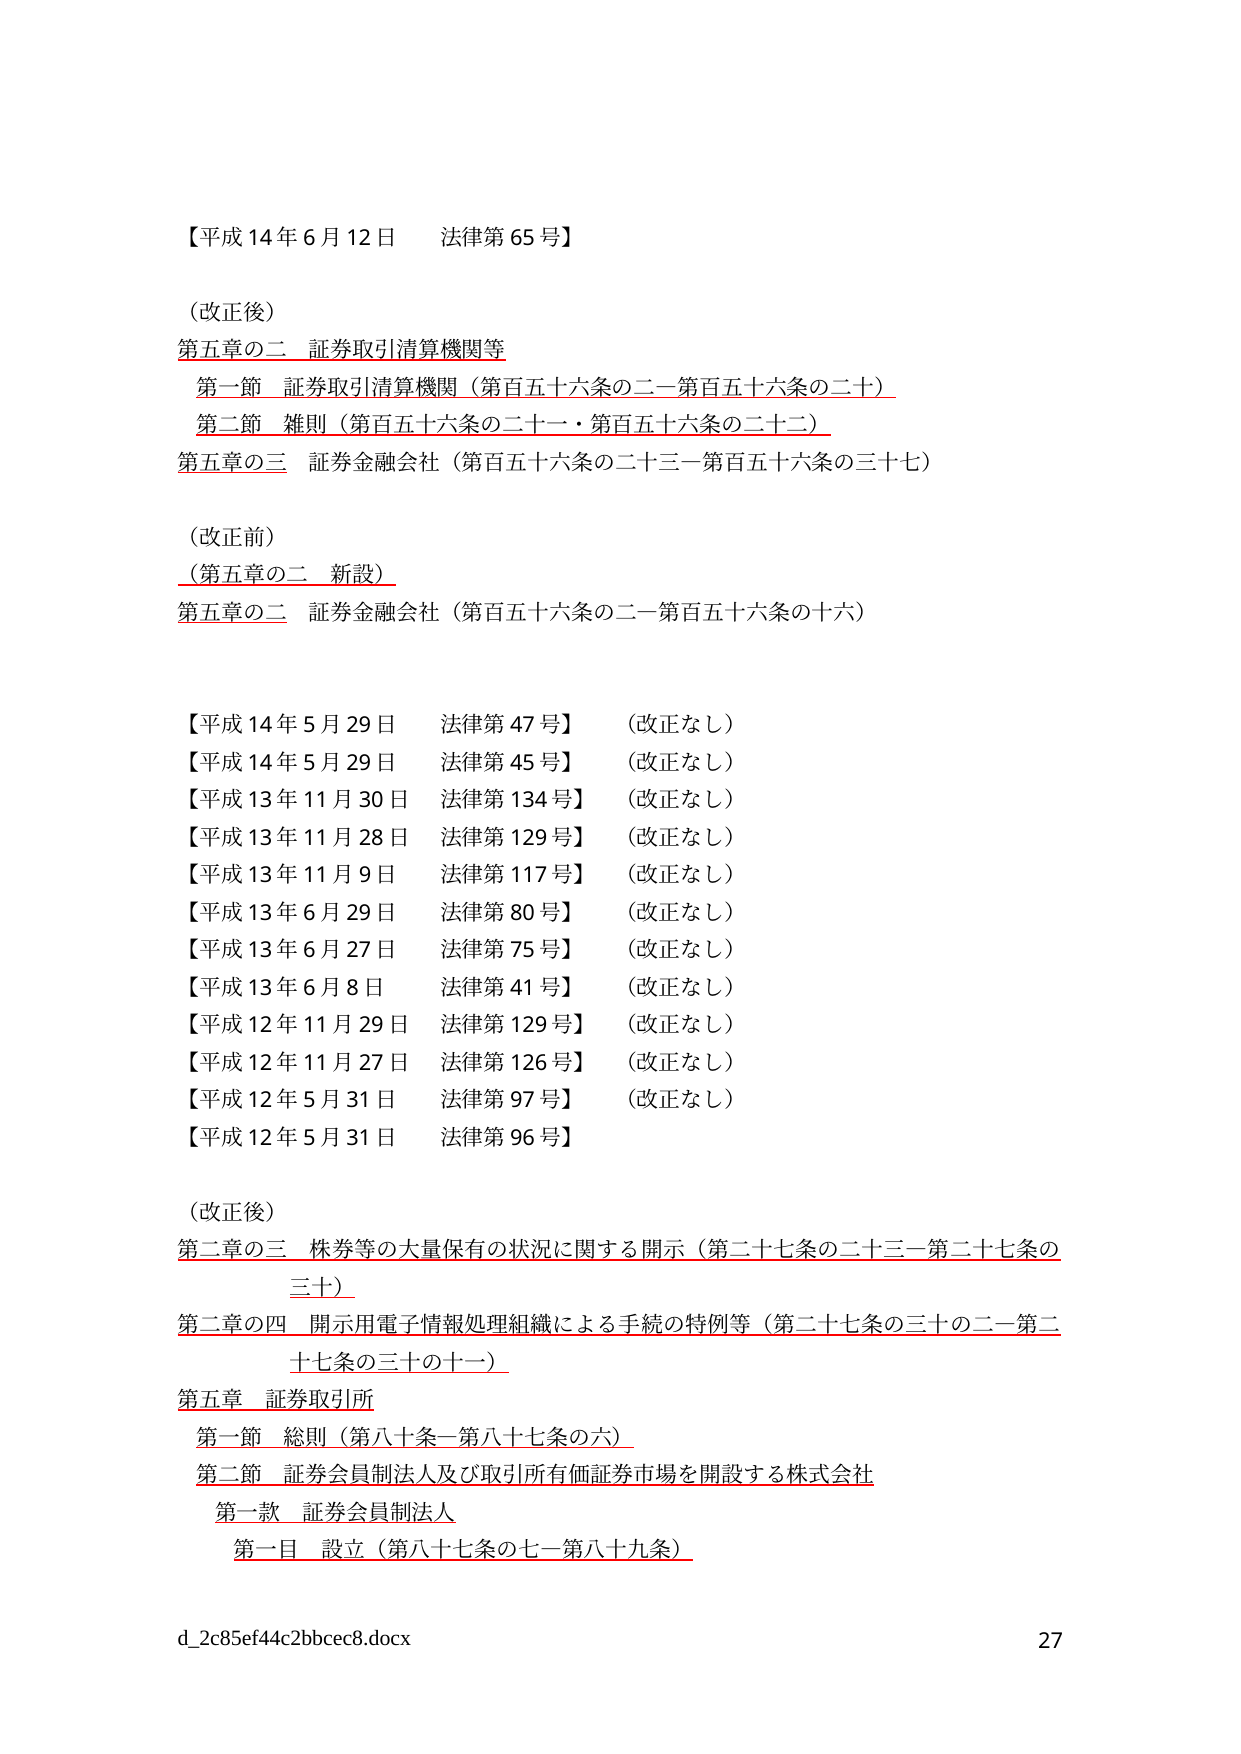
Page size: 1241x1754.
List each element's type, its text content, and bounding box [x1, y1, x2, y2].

text 第五章の二 証券取引清算機関等 [177, 329, 1063, 367]
text 第二章の三 株券等の大量保有の状況に関する開示（第二十七条の二十三―第二十七条の三十） [177, 1229, 1063, 1304]
text 【平成14年5月29日 法律第45号】 （改正なし） [177, 742, 1063, 779]
text 第一節 証券取引清算機関（第百五十六条の二―第百五十六条の二十） [196, 367, 1063, 404]
text 第一款 証券会員制法人 [215, 1492, 1063, 1529]
text 【平成14年6月12日 法律第65号】 [177, 217, 1063, 254]
text 第五章の二 証券金融会社（第百五十六条の二―第百五十六条の十六） [177, 592, 1063, 629]
text 【平成13年11月28日 法律第129号】 （改正なし） [177, 817, 1063, 854]
text （改正後） [177, 1192, 1063, 1229]
text 【平成13年11月9日 法律第117号】 （改正なし） [177, 854, 1063, 892]
text 【平成13年6月27日 法律第75号】 （改正なし） [177, 929, 1063, 967]
text 第一目 設立（第八十七条の七―第八十九条） [234, 1529, 1063, 1567]
text 第二章の四 開示用電子情報処理組織による手続の特例等（第二十七条の三十の二―第二十七条の三十の十一） [177, 1304, 1063, 1379]
text 第五章の三 証券金融会社（第百五十六条の二十三―第百五十六条の三十七） [177, 442, 1063, 479]
text 第五章 証券取引所 [177, 1379, 1063, 1417]
text 第一節 総則（第八十条―第八十七条の六） [196, 1417, 1063, 1454]
text （改正前） [177, 517, 1063, 554]
text 【平成13年11月30日 法律第134号】 （改正なし） [177, 779, 1063, 817]
text 第二節 雑則（第百五十六条の二十一・第百五十六条の二十二） [196, 404, 1063, 442]
text （第五章の二 新設） [177, 554, 1063, 592]
text 【平成14年5月29日 法律第47号】 （改正なし） [177, 704, 1063, 742]
text （改正後） [177, 292, 1063, 329]
text 【平成13年6月8日 法律第41号】 （改正なし） [177, 967, 1063, 1004]
text 【平成12年11月27日 法律第126号】 （改正なし） [177, 1042, 1063, 1079]
text 【平成12年5月31日 法律第97号】 （改正なし） [177, 1079, 1063, 1117]
text 【平成12年5月31日 法律第96号】 [177, 1117, 1063, 1154]
text 【平成13年6月29日 法律第80号】 （改正なし） [177, 892, 1063, 929]
text 【平成12年11月29日 法律第129号】 （改正なし） [177, 1004, 1063, 1042]
text 第二節 証券会員制法人及び取引所有価証券市場を開設する株式会社 [196, 1454, 1063, 1492]
